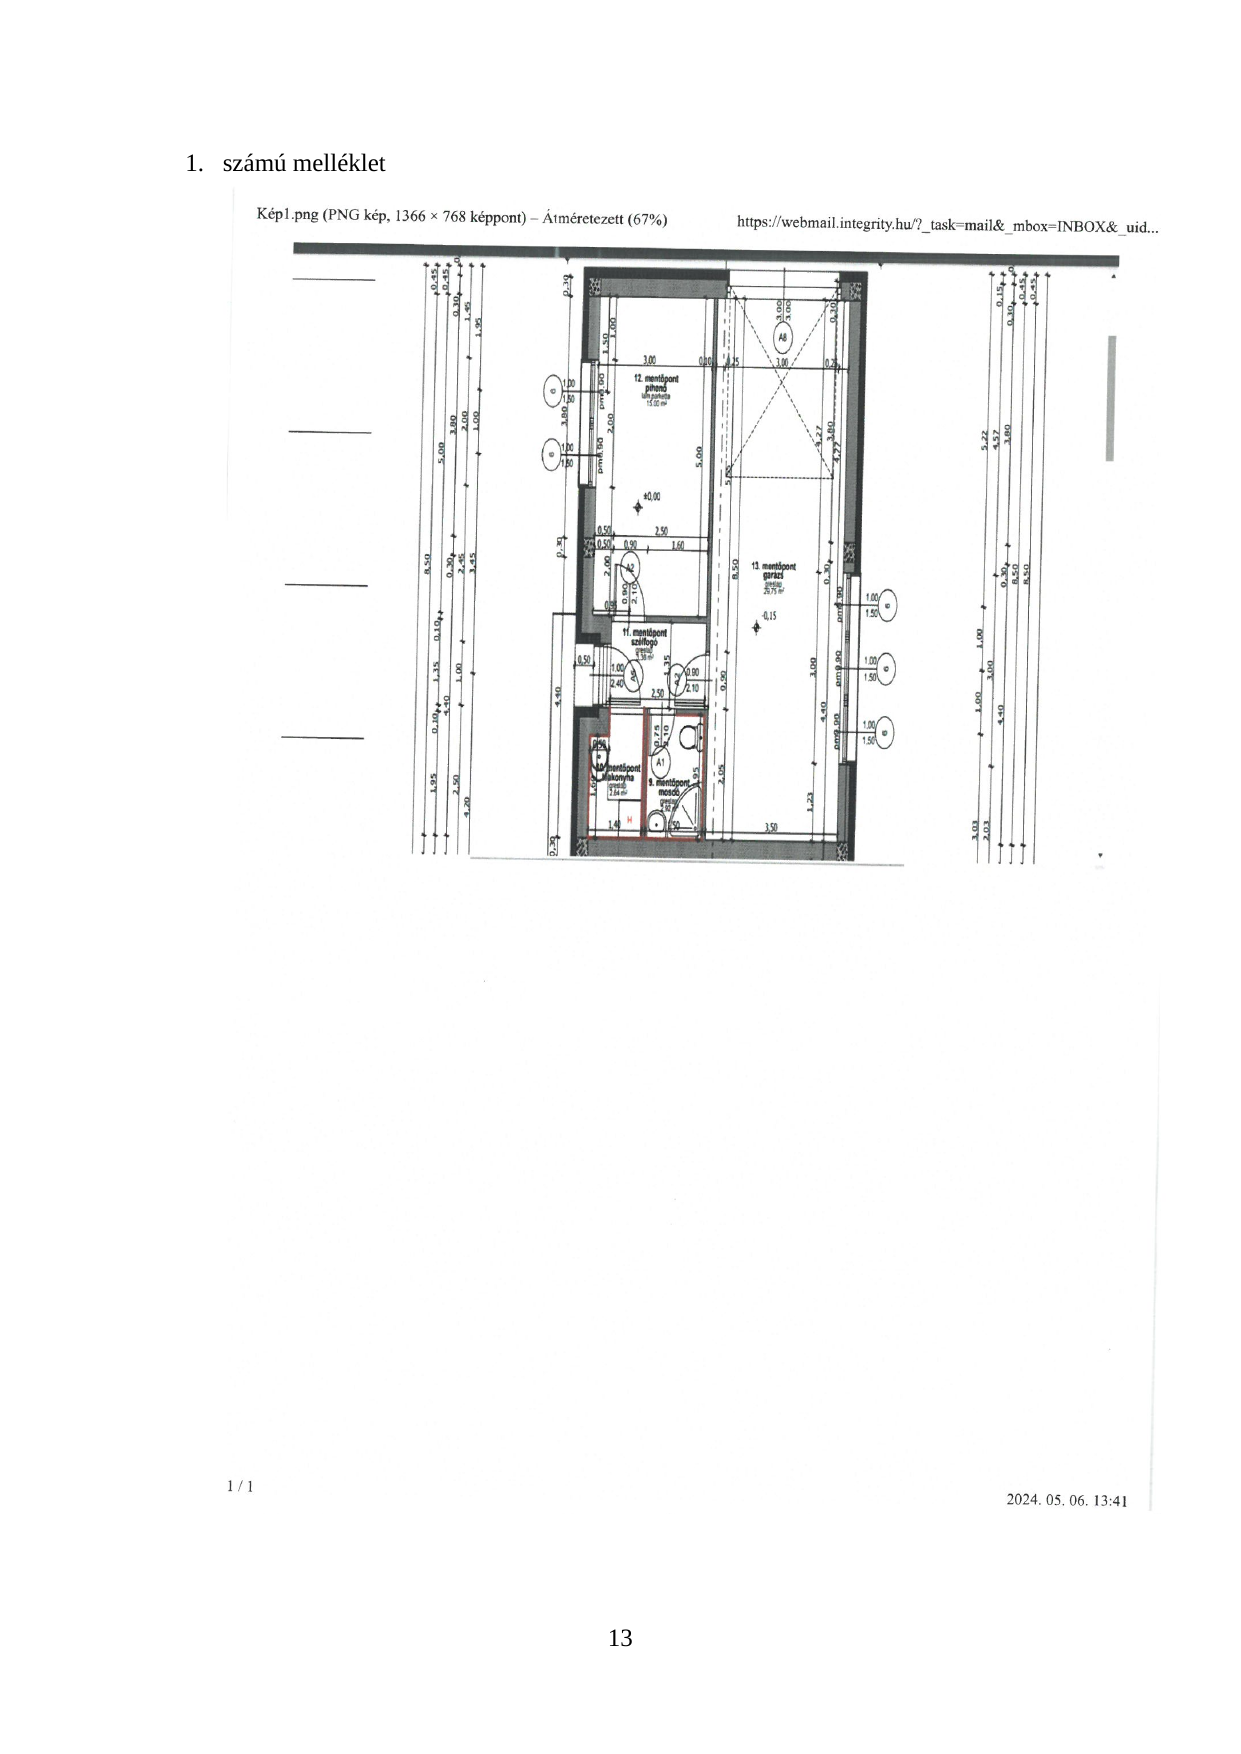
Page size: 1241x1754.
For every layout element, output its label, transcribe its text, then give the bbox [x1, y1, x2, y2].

picture [222, 177, 1168, 1514]
list számú melléklet [185, 148, 1037, 176]
